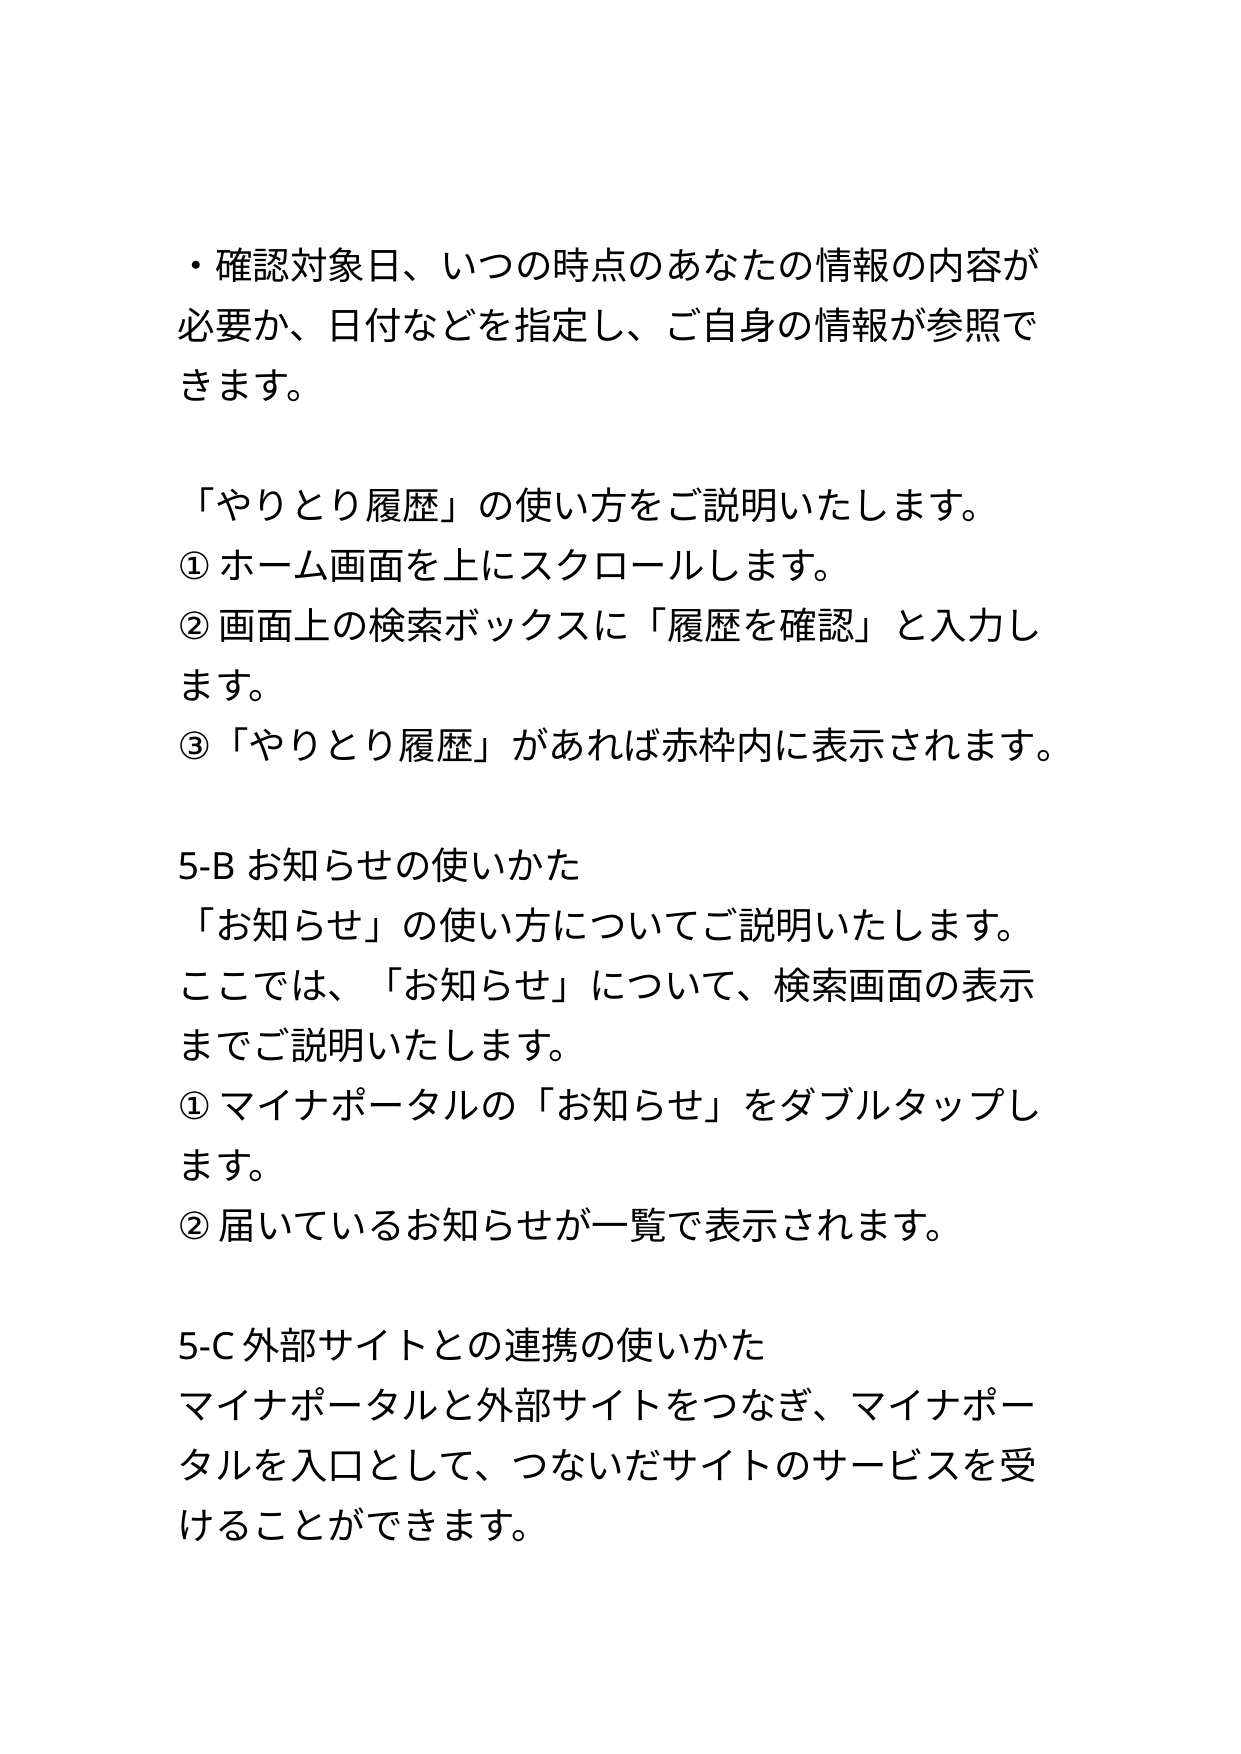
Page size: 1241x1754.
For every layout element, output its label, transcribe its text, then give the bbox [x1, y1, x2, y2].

text ①ホーム画面を上にスクロールします。 [177, 532, 1063, 592]
text 「お知らせ」の使い方についてご説明いたします。 [177, 892, 1063, 952]
text マイナポータルと外部サイトをつなぎ、マイナポータルを入口として、つないだサイトのサービスを受けることができます。 [177, 1372, 1063, 1552]
text ②届いているお知らせが一覧で表示されます。 [177, 1192, 1063, 1252]
text ・確認対象日、いつの時点のあなたの情報の内容が必要か、日付などを指定し、ご自身の情報が参照できます。 [177, 232, 1063, 412]
text 5-B お知らせの使いかた [177, 832, 1063, 892]
text 5-C外部サイトとの連携の使いかた [177, 1312, 1063, 1372]
text 「やりとり履歴」の使い方をご説明いたします。 [177, 472, 1063, 532]
text ③「やりとり履歴」があれば赤枠内に表示されます。 [177, 712, 1063, 772]
text ②画面上の検索ボックスに「履歴を確認」と入力します。 [177, 592, 1063, 712]
text ここでは、「お知らせ」について、検索画面の表示までご説明いたします。 [177, 952, 1063, 1072]
text ①マイナポータルの「お知らせ」をダブルタップします。 [177, 1072, 1063, 1192]
